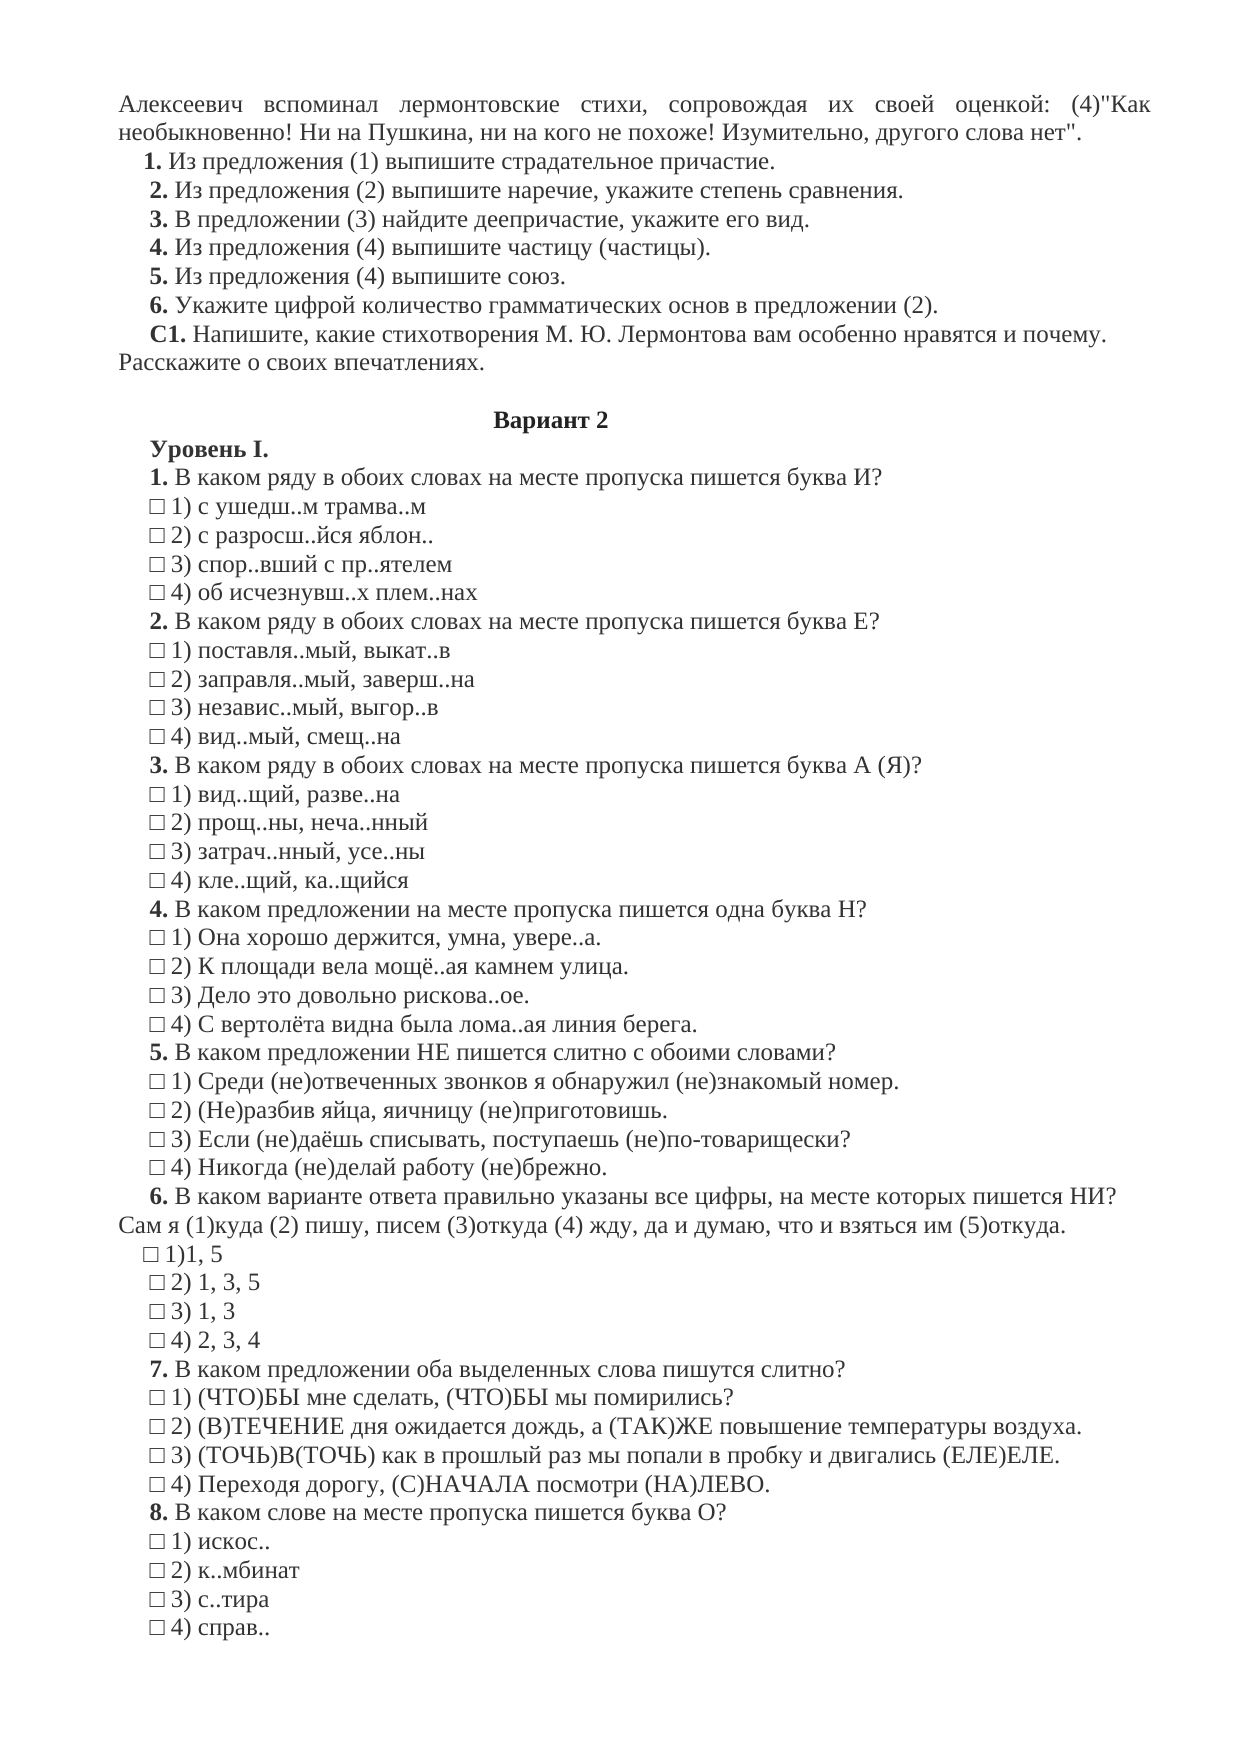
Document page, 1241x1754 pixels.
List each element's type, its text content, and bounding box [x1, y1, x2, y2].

text □ 2) (Не)разбив яйца, яичницу (не)приготовишь. [118, 1095, 1152, 1124]
text □ 1) с ушедш..м трамва..м [118, 491, 1152, 520]
text □ 1) Среди (не)отвеченных звонков я обнаружил (не)знакомый номер. [118, 1066, 1152, 1095]
text □ 1)1, 5 [118, 1239, 1152, 1267]
text □ 2) прощ..ны, неча..нный [118, 807, 1152, 836]
text □ 1) поставля..мый, выкат..в [118, 635, 1152, 664]
text □ 1) Она хорошо держится, умна, увере..а. [118, 922, 1152, 951]
text 1. Из предложения (1) выпишите страдательное причастие. [118, 146, 1152, 175]
text □ 3) независ..мый, выгор..в [118, 692, 1152, 721]
text Вариант 2 [118, 376, 1152, 434]
text 5. В каком предложении НЕ пишется слитно с обоими словами? [118, 1037, 1152, 1066]
text 8. В каком слове на месте пропуска пишется буква О? [118, 1497, 1152, 1526]
text □ 2) к..мбинат [118, 1555, 1152, 1584]
text □ 3) (ТОЧЬ)В(ТОЧЬ) как в прошлый раз мы попали в пробку и двигались (ЕЛЕ)ЕЛЕ. [118, 1440, 1152, 1469]
text 2. В каком ряду в обоих словах на месте пропуска пишется буква Е? [118, 606, 1152, 635]
text Уровень I. [118, 434, 1152, 462]
text □ 3) спор..вший с пр..ятелем [118, 549, 1152, 577]
text 2. Из предложения (2) выпишите наречие, укажите степень сравнения. [118, 175, 1152, 204]
text □ 4) Переходя дорогу, (С)НАЧАЛА посмотри (НА)ЛЕВО. [118, 1469, 1152, 1497]
text □ 2) заправля..мый, заверш..на [118, 664, 1152, 692]
text 4. Из предложения (4) выпишите частицу (частицы). [118, 232, 1152, 261]
text 1. В каком ряду в обоих словах на месте пропуска пишется буква И? [118, 462, 1152, 491]
text С1. Напишите, какие стихотворения М. Ю. Лермонтова вам особенно нравятся и почему. Расскажите о своих впечатлениях. [118, 319, 1152, 376]
text 7. В каком предложении оба выделенных слова пишутся слитно? [118, 1354, 1152, 1382]
text 4. В каком предложении на месте пропуска пишется одна буква Н? [118, 894, 1152, 922]
text □ 1) искос.. [118, 1526, 1152, 1555]
text 3. В предложении (3) найдите деепричастие, укажите его вид. [118, 204, 1152, 232]
text □ 3) затрач..нный, усе..ны [118, 836, 1152, 865]
text □ 3) Если (не)даёшь списывать, поступаешь (не)по-товарищески? [118, 1124, 1152, 1152]
text □ 1) вид..щий, разве..на [118, 779, 1152, 807]
text □ 1) (ЧТО)БЫ мне сделать, (ЧТО)БЫ мы помирились? [118, 1382, 1152, 1411]
text □ 3) 1, 3 [118, 1296, 1152, 1325]
text □ 4) об исчезнувш..х плем..нах [118, 577, 1152, 606]
text □ 4) 2, 3, 4 [118, 1325, 1152, 1354]
text 5. Из предложения (4) выпишите союз. [118, 261, 1152, 290]
text 6. Укажите цифрой количество грамматических основ в предложении (2). [118, 290, 1152, 319]
text □ 2) К площади вела мощё..ая камнем улица. [118, 951, 1152, 980]
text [118, 89, 1152, 146]
text □ 4) Никогда (не)делай работу (не)брежно. [118, 1152, 1152, 1181]
text Сам я (1)куда (2) пишу, писем (3)откуда (4) жду, да и думаю, что и взяться им (5)откуда. [118, 1210, 1152, 1239]
text 3. В каком ряду в обоих словах на месте пропуска пишется буква А (Я)? [118, 750, 1152, 779]
text □ 2) (В)ТЕЧЕНИЕ дня ожидается дождь, а (ТАК)ЖЕ повышение температуры воздуха. [118, 1411, 1152, 1440]
text □ 3) Дело это довольно рискова..ое. [118, 980, 1152, 1009]
text □ 2) с разросш..йся яблон.. [118, 520, 1152, 549]
text □ 4) С вертолёта видна была лома..ая линия берега. [118, 1009, 1152, 1037]
text □ 4) справ.. [118, 1612, 1152, 1641]
text □ 3) с..тира [118, 1584, 1152, 1612]
text □ 4) вид..мый, смещ..на [118, 721, 1152, 750]
text 6. В каком варианте ответа правильно указаны все цифры, на месте которых пишется НИ? [118, 1181, 1152, 1210]
text □ 2) 1, 3, 5 [118, 1267, 1152, 1296]
text □ 4) кле..щий, ка..щийся [118, 865, 1152, 894]
